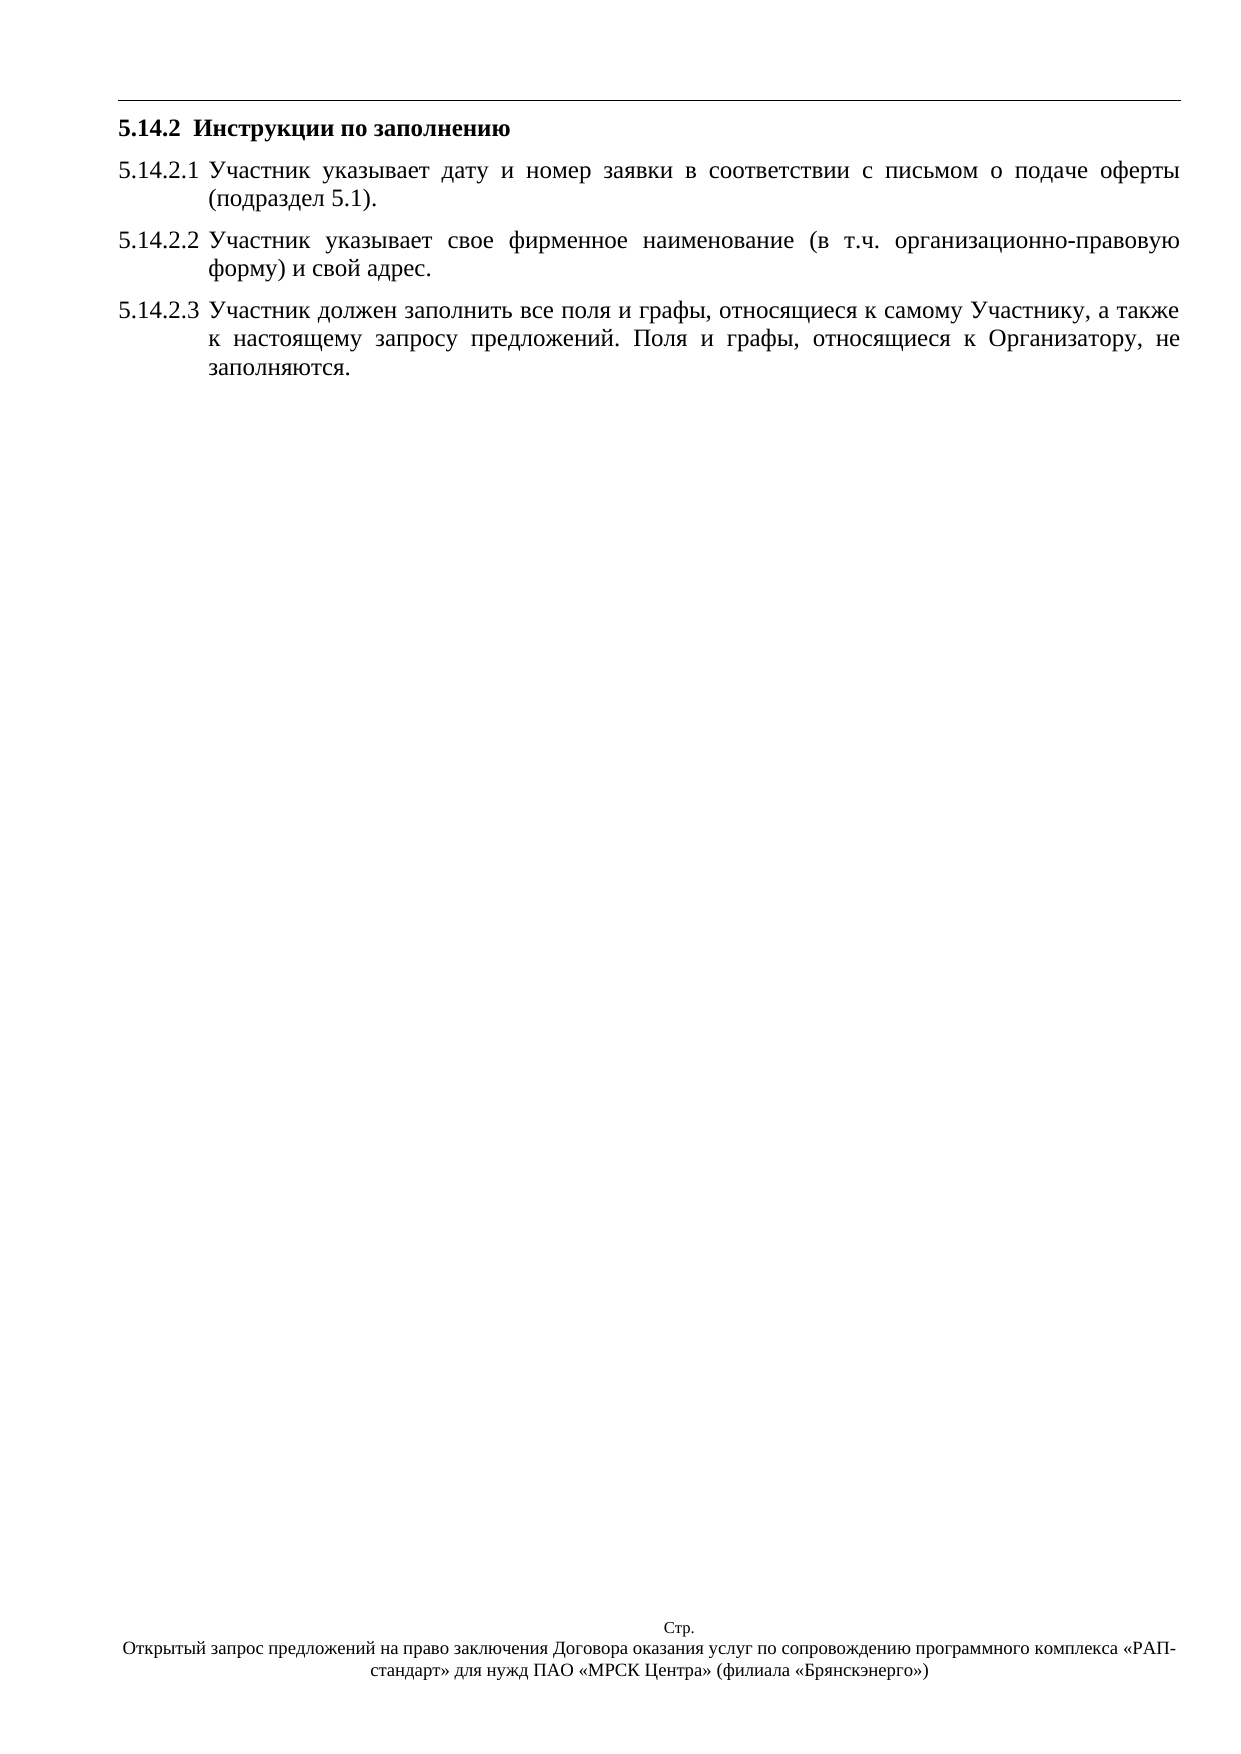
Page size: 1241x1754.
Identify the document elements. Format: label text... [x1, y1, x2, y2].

list Участник указывает дату и номер заявки в соответствии с письмом о подаче оферты (подраздел 5.1). [118, 155, 1181, 212]
list Участник указывает свое фирменное наименование (в т.ч. организационно-правовую форму) и свой адрес. [118, 225, 1181, 282]
subtitle Инструкции по заполнению [118, 113, 1181, 142]
list Участник должен заполнить все поля и графы, относящиеся к самому Участнику, а также к настоящему запросу предложений. Поля и графы, относящиеся к Организатору, не заполняются. [118, 295, 1181, 381]
